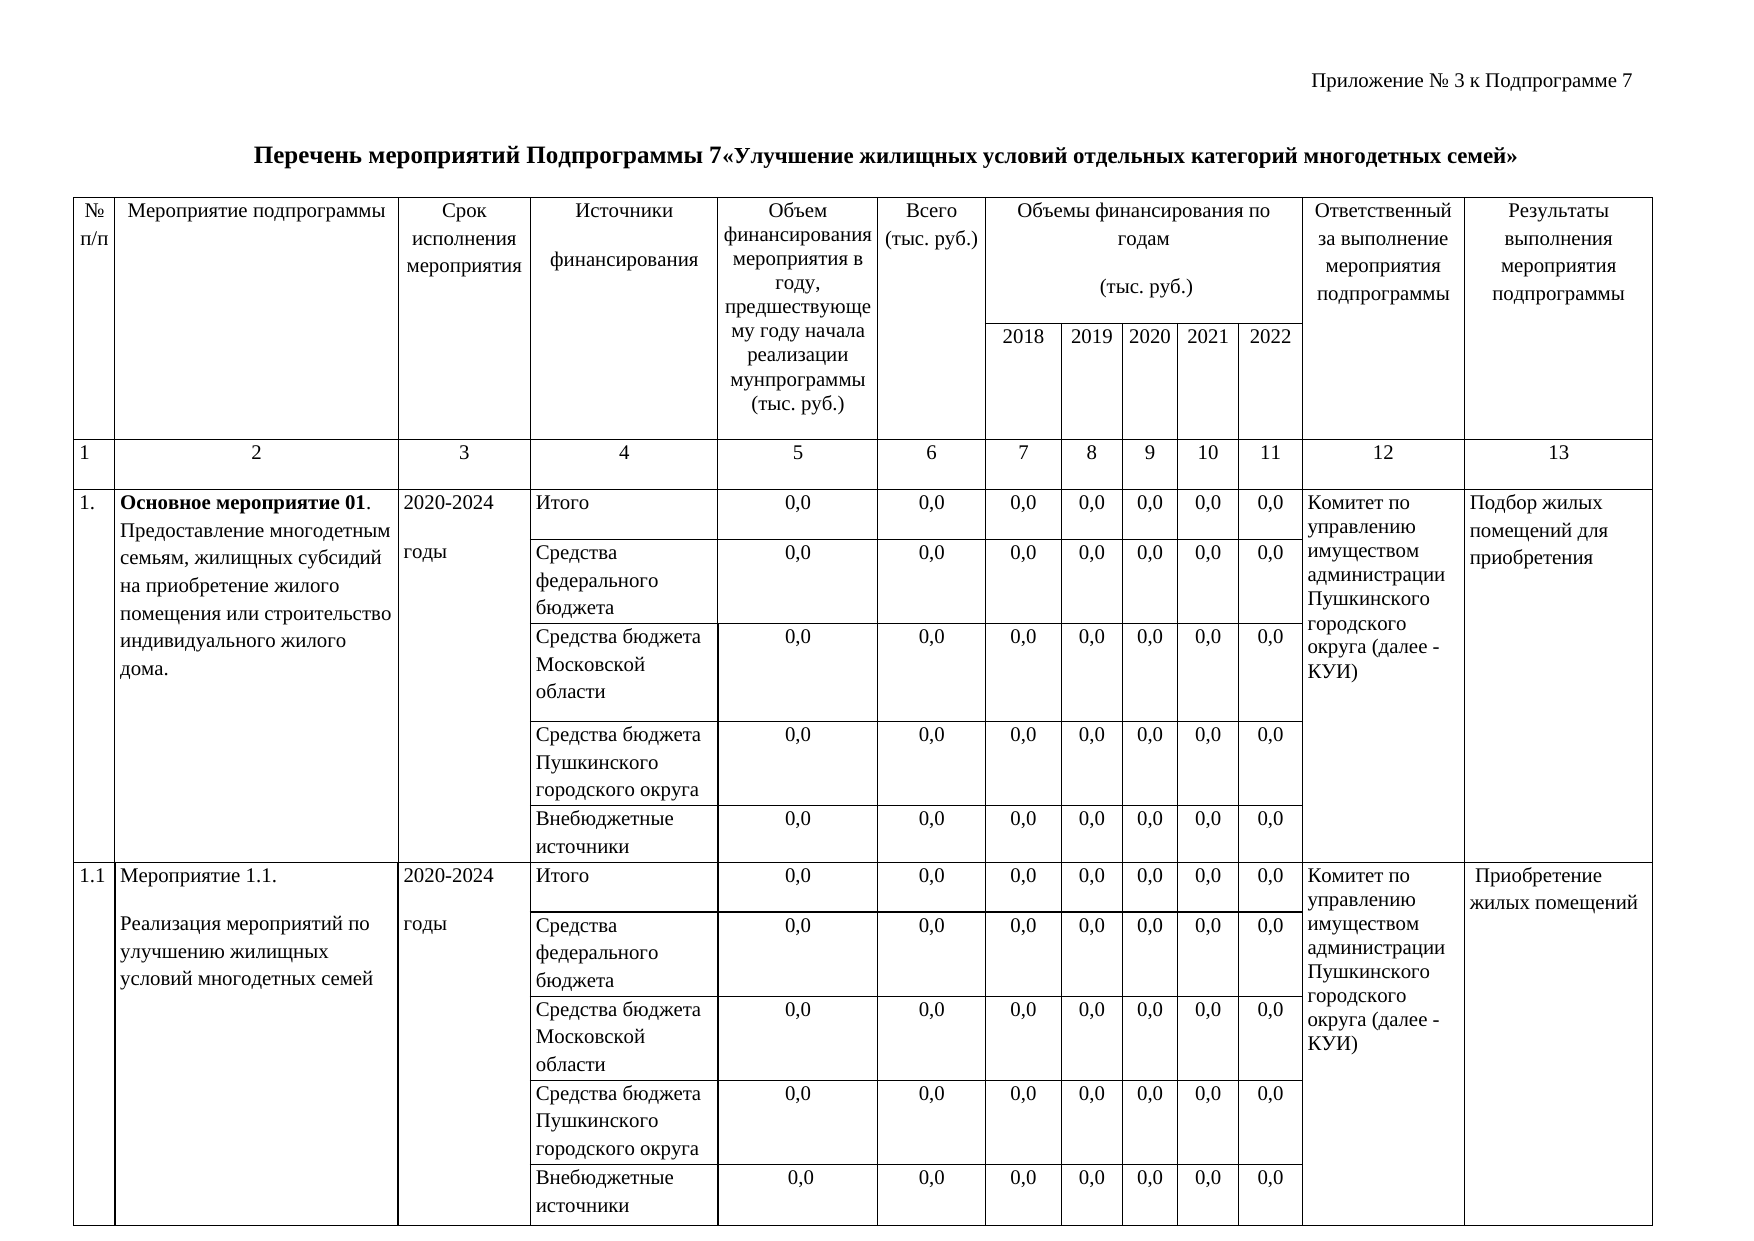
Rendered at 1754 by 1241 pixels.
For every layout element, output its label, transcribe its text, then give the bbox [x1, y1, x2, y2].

table_cell 0,0 [1062, 1165, 1122, 1225]
table_header Мероприятие подпрограммы [115, 198, 398, 439]
table_cell 1 [74, 440, 114, 489]
text Приложение № 3 к Подпрограмме 7 [89, 68, 1683, 92]
table_cell 0,0 [986, 540, 1061, 623]
table_cell 0,0 [878, 913, 985, 996]
table_cell 1.1 [74, 863, 114, 1225]
table_cell 0,0 [1178, 722, 1238, 805]
table_cell 0,0 [986, 624, 1061, 721]
table_cell Итого [531, 863, 717, 911]
table_cell 0,0 [1123, 624, 1177, 721]
table_header Ответственный за выполнение мероприятия подпрограммы [1303, 198, 1464, 439]
table_cell 0,0 [1239, 913, 1302, 996]
table_cell 5 [718, 440, 877, 489]
table_cell Средства бюджета Московской области [531, 997, 717, 1080]
table_cell 0,0 [1239, 722, 1302, 805]
table_cell 2020-2024 годы [399, 863, 530, 1225]
table_cell 0,0 [719, 624, 877, 721]
table_cell 0,0 [878, 540, 985, 623]
table_cell 2 [115, 440, 398, 489]
table_cell 0,0 [878, 863, 985, 911]
table_cell 0,0 [878, 997, 985, 1080]
table_cell 0,0 [1178, 490, 1238, 539]
table_cell 2020 [1123, 324, 1177, 439]
table_cell 2021 [1178, 324, 1238, 439]
table_cell 0,0 [986, 722, 1061, 805]
table_cell 0,0 [878, 1081, 985, 1164]
text Перечень мероприятий Подпрограммы 7«Улучшение жилищных условий отдельных категорий многодетных семей» [89, 141, 1683, 169]
table_cell 0,0 [1062, 722, 1122, 805]
table_cell 0,0 [1123, 722, 1177, 805]
table_cell 0,0 [1062, 1081, 1122, 1164]
table_cell 0,0 [719, 722, 877, 805]
table_cell 0,0 [1178, 806, 1238, 862]
table_cell 0,0 [719, 1165, 877, 1225]
table_cell 0,0 [1178, 863, 1238, 911]
table_header Срок исполнения мероприятия [399, 198, 530, 439]
table_cell 0,0 [1178, 997, 1238, 1080]
table_cell 0,0 [1178, 540, 1238, 623]
table_cell 0,0 [1239, 806, 1302, 862]
table_cell 0,0 [878, 490, 985, 539]
table_cell Основное мероприятие 01. Предоставление многодетным семьям, жилищных субсидий на приобретение жилого помещения или строительство индивидуального жилого дома. [115, 490, 398, 862]
table_cell 0,0 [1239, 1165, 1302, 1225]
table_cell 0,0 [986, 863, 1061, 911]
table_cell 0,0 [1062, 806, 1122, 862]
table_cell 4 [531, 440, 717, 489]
table_cell 0,0 [878, 722, 985, 805]
table_cell 0,0 [719, 997, 877, 1080]
table_cell Средства бюджета Московской области [531, 624, 717, 721]
table_cell 0,0 [1123, 806, 1177, 862]
table_header Объемы финансирования по годам (тыс. руб.) [986, 198, 1302, 323]
table_cell 11 [1239, 440, 1302, 489]
table_cell Мероприятие 1.1. Реализация мероприятий по улучшению жилищных условий многодетных семей [116, 863, 397, 1225]
table_cell 0,0 [1123, 913, 1177, 996]
table_cell 0,0 [1123, 1165, 1177, 1225]
table_header Объем финансирования мероприятия в году, предшествующему году начала реализации мунпрограммы (тыс. руб.) [718, 198, 877, 439]
table_cell 0,0 [718, 540, 877, 623]
table_cell 0,0 [1178, 1081, 1238, 1164]
table_cell 0,0 [878, 806, 985, 862]
table_cell Средства бюджета Пушкинского городского округа [531, 722, 717, 805]
table_cell 0,0 [1123, 490, 1177, 539]
table_cell 0,0 [878, 624, 985, 721]
table_cell 0,0 [878, 1165, 985, 1225]
table_cell Комитет по управлению имуществом администрации Пушкинского городского округа (далее - КУИ) [1303, 863, 1464, 1225]
table_cell 0,0 [986, 1081, 1061, 1164]
table_cell 1. [74, 490, 114, 862]
table_cell 8 [1062, 440, 1122, 489]
table_cell 0,0 [1239, 1081, 1302, 1164]
table_cell 0,0 [719, 1081, 877, 1164]
table_cell 2022 [1239, 324, 1302, 439]
table_cell 0,0 [986, 490, 1061, 539]
table_cell 9 [1123, 440, 1177, 489]
table_cell 0,0 [719, 863, 877, 911]
table_cell 0,0 [1062, 540, 1122, 623]
table_cell 2020-2024 годы [399, 490, 530, 862]
table_header Результаты выполнения мероприятия подпрограммы [1465, 198, 1652, 439]
table_cell Итого [531, 490, 717, 539]
table_cell Средства бюджета Пушкинского городского округа [531, 1081, 717, 1164]
table_cell 0,0 [1062, 997, 1122, 1080]
table_header № п/п [74, 198, 114, 439]
table_cell 0,0 [1123, 540, 1177, 623]
table_cell 0,0 [1239, 540, 1302, 623]
table_header Всего (тыс. руб.) [878, 198, 985, 439]
table_header Источники финансирования [531, 198, 717, 439]
table_cell 0,0 [1239, 997, 1302, 1080]
table_cell 0,0 [1062, 863, 1122, 911]
table_cell 10 [1178, 440, 1238, 489]
table_cell 0,0 [719, 913, 877, 996]
table_cell 0,0 [986, 806, 1061, 862]
table_cell Приобретение жилых помещений [1465, 863, 1652, 1225]
table_cell 0,0 [1178, 1165, 1238, 1225]
table_cell 2019 [1062, 324, 1122, 439]
table_cell 6 [878, 440, 985, 489]
table_cell Внебюджетные источники [531, 806, 717, 862]
table_cell 7 [986, 440, 1061, 489]
table_cell 13 [1465, 440, 1652, 489]
table_cell Средства федерального бюджета [531, 913, 717, 996]
table_cell 0,0 [1062, 490, 1122, 539]
table_cell 0,0 [1123, 1081, 1177, 1164]
table_cell 0,0 [986, 997, 1061, 1080]
table_cell 2018 [986, 324, 1061, 439]
table_cell 0,0 [719, 806, 877, 862]
table_cell 0,0 [1239, 624, 1302, 721]
table_cell Комитет по управлению имуществом администрации Пушкинского городского округа (далее - КУИ) [1303, 490, 1464, 862]
table_cell 0,0 [986, 1165, 1061, 1225]
table_cell 0,0 [1178, 624, 1238, 721]
table_cell Подбор жилых помещений для приобретения [1465, 490, 1652, 862]
table_cell 12 [1303, 440, 1464, 489]
table_cell 0,0 [1062, 624, 1122, 721]
table_cell 0,0 [1178, 913, 1238, 996]
table_cell Внебюджетные источники [531, 1165, 717, 1225]
table_cell 0,0 [1062, 913, 1122, 996]
table_cell 0,0 [1123, 863, 1177, 911]
table_cell Средства федерального бюджета [531, 540, 717, 623]
table_cell 3 [399, 440, 530, 489]
table_cell 0,0 [718, 490, 877, 539]
table_cell 0,0 [1239, 490, 1302, 539]
table_cell 0,0 [1239, 863, 1302, 911]
table_cell 0,0 [1123, 997, 1177, 1080]
table_cell 0,0 [986, 913, 1061, 996]
